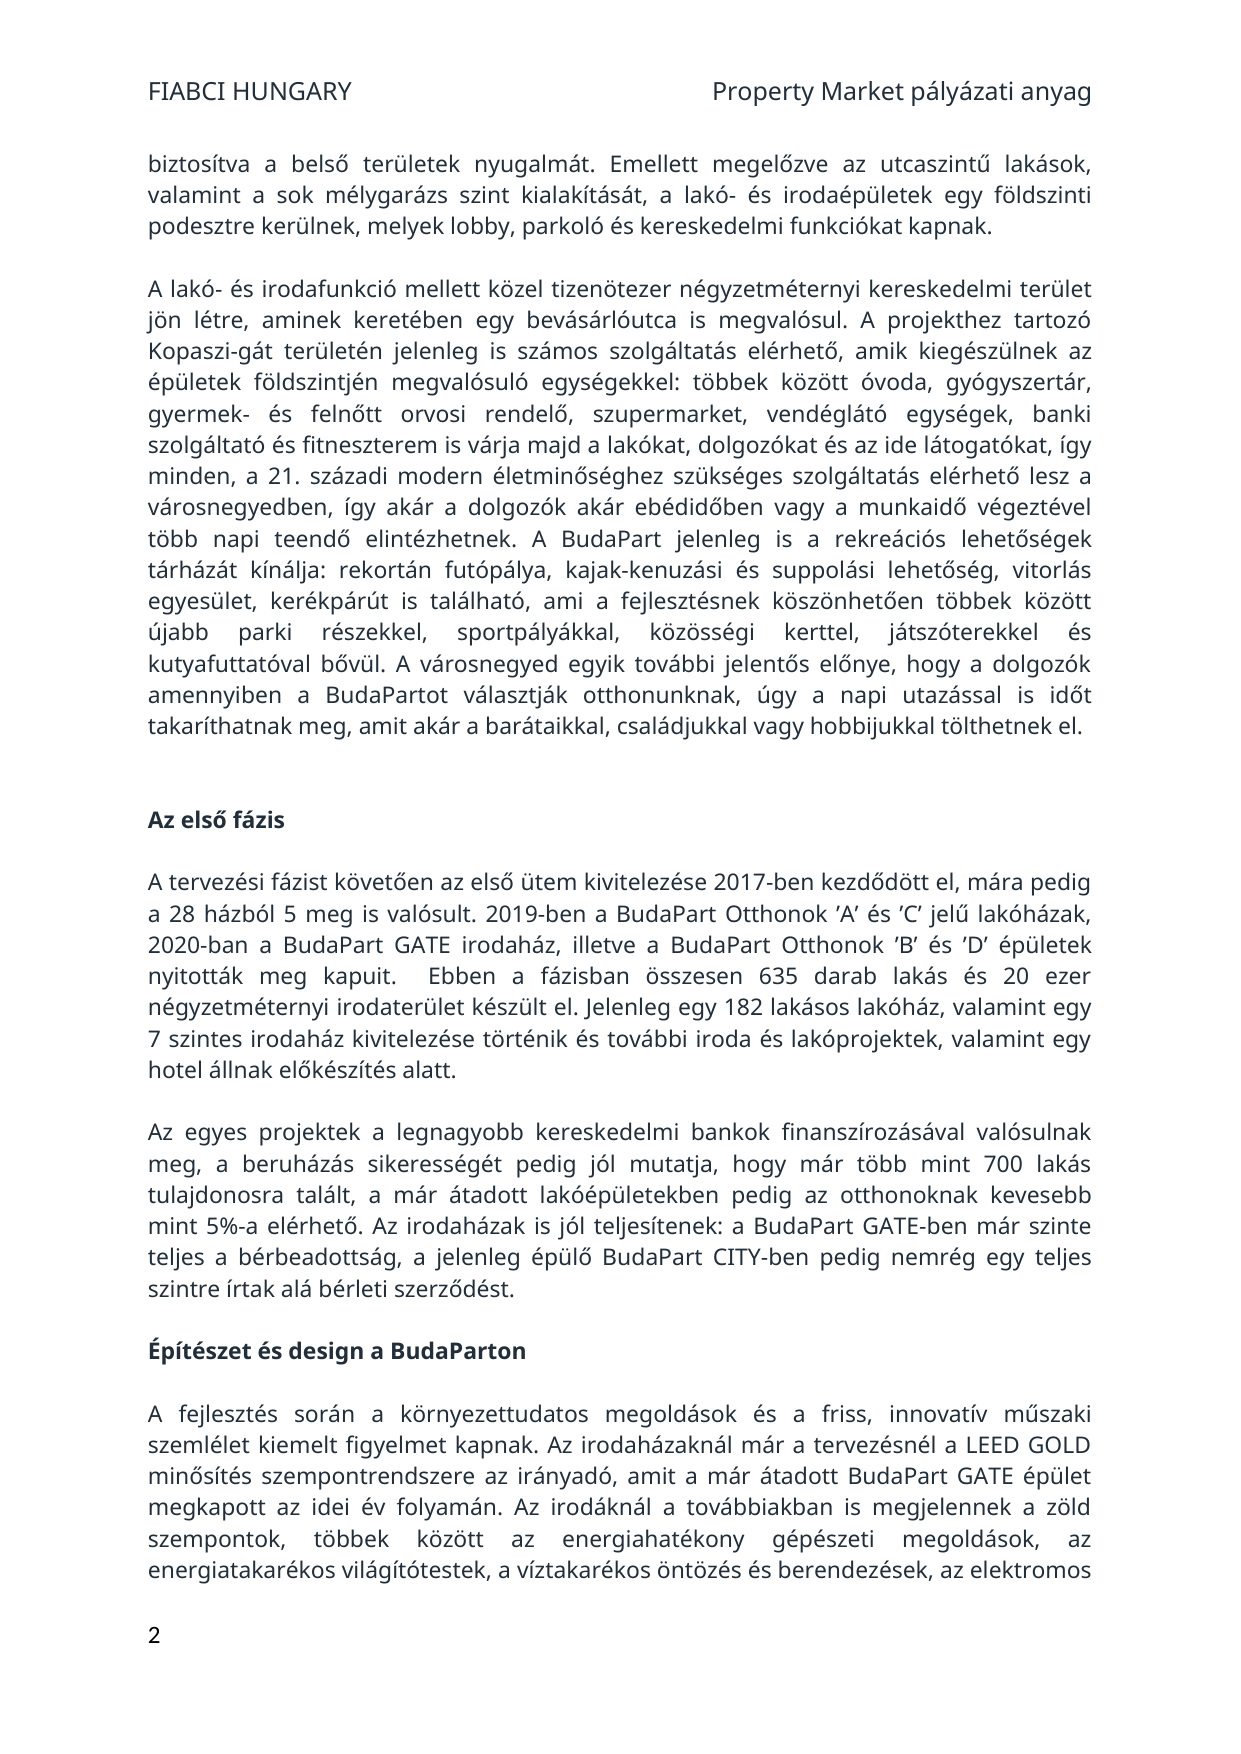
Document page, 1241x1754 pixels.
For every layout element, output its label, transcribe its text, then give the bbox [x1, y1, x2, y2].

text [148, 148, 1093, 241]
text A lakó- és irodafunkció mellett közel tizenötezer négyzetméternyi kereskedelmi terület jön létre, aminek keretében egy bevásárlóutca is megvalósul. A projekthez tartozó Kopaszi-gát területén jelenleg is számos szolgáltatás elérhető, amik kiegészülnek az épületek földszintjén megvalósuló egységekkel: többek között óvoda, gyógyszertár, gyermek- és felnőtt orvosi rendelő, szupermarket, vendéglátó egységek, banki szolgáltató és fitneszterem is várja majd a lakókat, dolgozókat és az ide látogatókat, így minden, a 21. századi modern életminőséghez szükséges szolgáltatás elérhető lesz a városnegyedben, így akár a dolgozók akár ebédidőben vagy a munkaidő végeztével több napi teendő elintézhetnek. A BudaPart jelenleg is a rekreációs lehetőségek tárházát kínálja: rekortán futópálya, kajak-kenuzási és suppolási lehetőség, vitorlás egyesület, kerékpárút is található, ami a fejlesztésnek köszönhetően többek között újabb parki részekkel, sportpályákkal, közösségi kerttel, játszóterekkel és kutyafuttatóval bővül. A városnegyed egyik további jelentős előnye, hogy a dolgozók amennyiben a BudaPartot választják otthonunknak, úgy a napi utazással is időt takaríthatnak meg, amit akár a barátaikkal, családjukkal vagy hobbijukkal tölthetnek el. [148, 273, 1093, 741]
text Az első fázis [148, 804, 1093, 835]
text Az egyes projektek a legnagyobb kereskedelmi bankok finanszírozásával valósulnak meg, a beruházás sikerességét pedig jól mutatja, hogy már több mint 700 lakás tulajdonosra talált, a már átadott lakóépületekben pedig az otthonoknak kevesebb mint 5%-a elérhető. Az irodaházak is jól teljesítenek: a BudaPart GATE-ben már szinte teljes a bérbeadottság, a jelenleg épülő BudaPart CITY-ben pedig nemrég egy teljes szintre írtak alá bérleti szerződést. [148, 1116, 1093, 1304]
text A tervezési fázist követően az első ütem kivitelezése 2017-ben kezdődött el, mára pedig a 28 házból 5 meg is valósult. 2019-ben a BudaPart Otthonok ’A’ és ’C’ jelű lakóházak, 2020-ban a BudaPart GATE irodaház, illetve a BudaPart Otthonok ’B’ és ’D’ épületek nyitották meg kapuit. Ebben a fázisban összesen 635 darab lakás és 20 ezer négyzetméternyi irodaterület készült el. Jelenleg egy 182 lakásos lakóház, valamint egy 7 szintes irodaház kivitelezése történik és további iroda és lakóprojektek, valamint egy hotel állnak előkészítés alatt. [148, 866, 1093, 1085]
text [148, 1398, 1093, 1585]
text Építészet és design a BudaParton [148, 1335, 1093, 1366]
